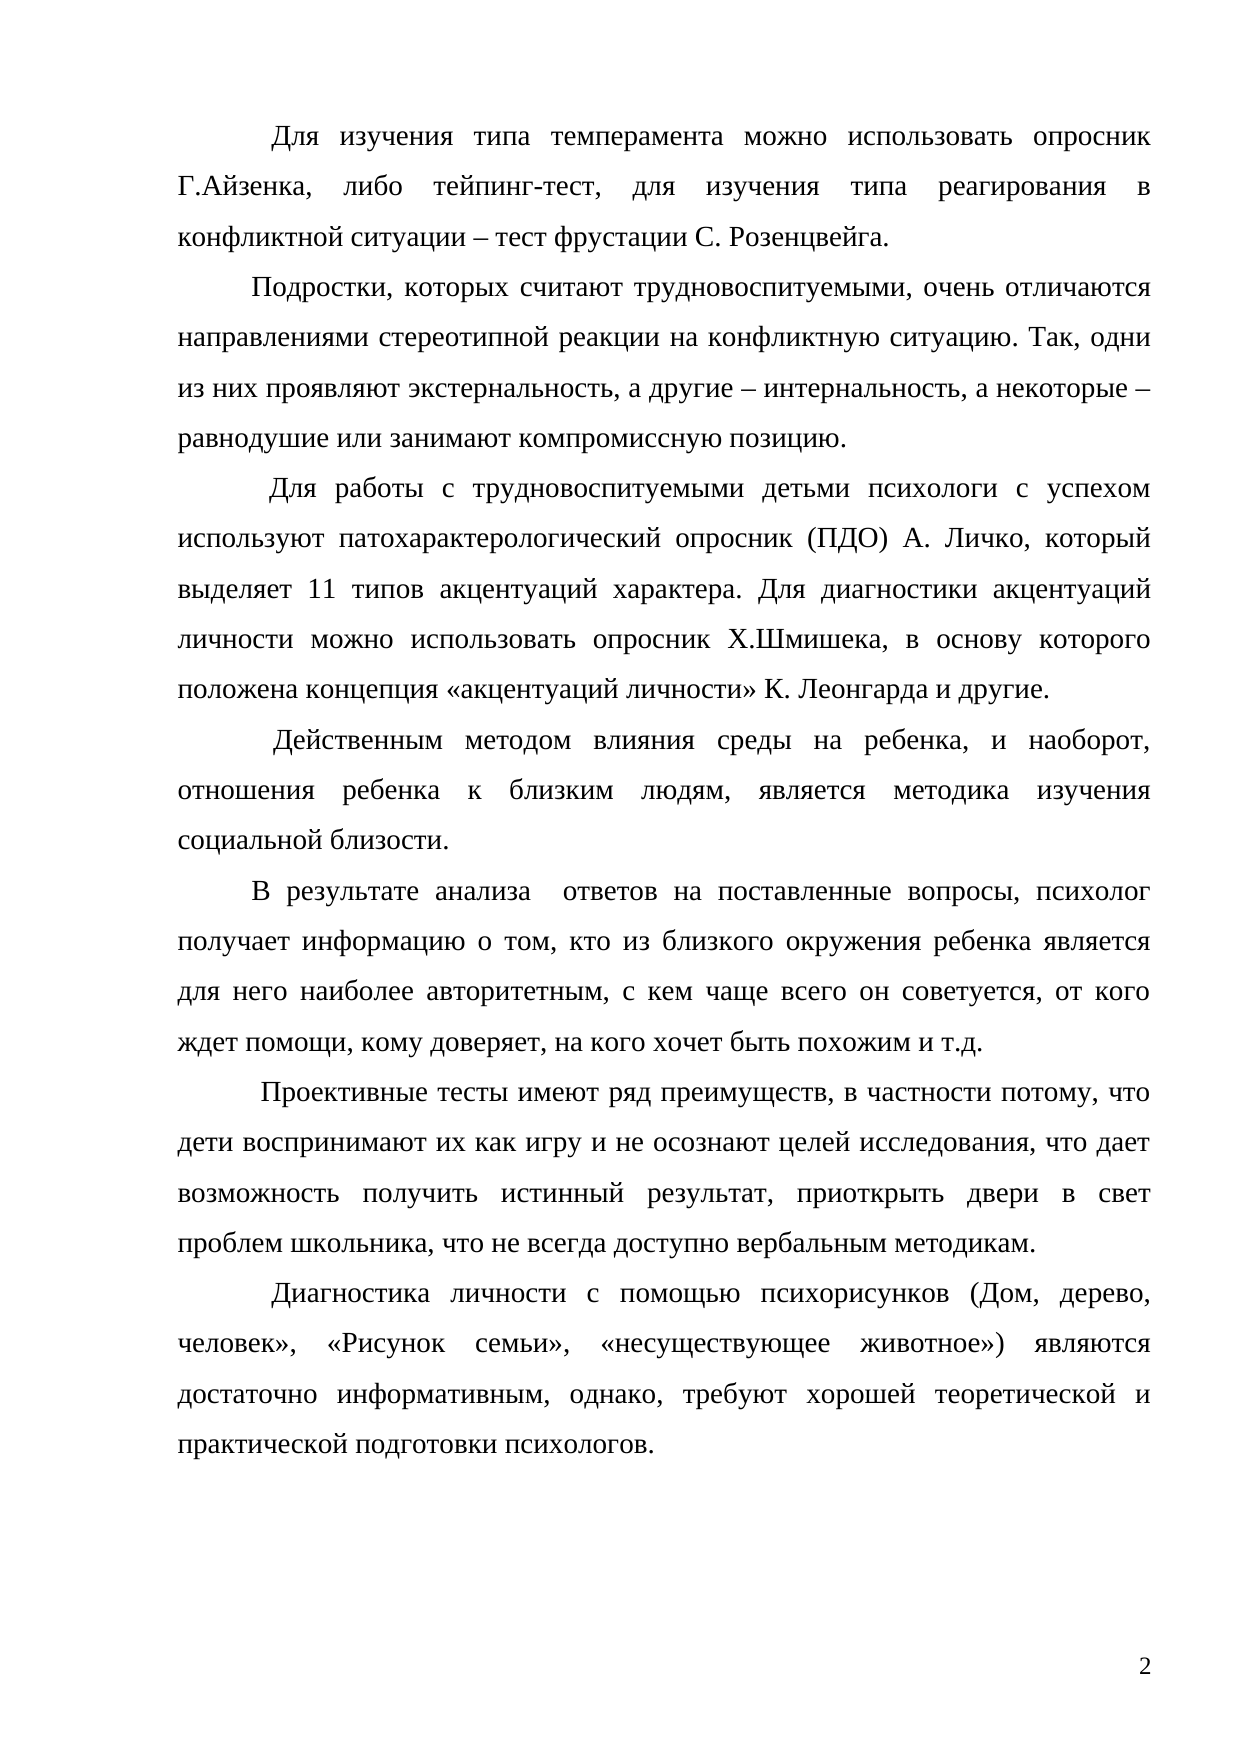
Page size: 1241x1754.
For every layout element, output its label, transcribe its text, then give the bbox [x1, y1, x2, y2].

text Действенным методом влияния среды на ребенка, и наоборот, отношения ребенка к близким людям, является методика изучения социальной близости. [177, 722, 1152, 856]
text В результате анализа ответов на поставленные вопросы, психолог получает информацию о том, кто из близкого окружения ребенка является для него наиболее авторитетным, с кем чаще всего он советуется, от кого ждет помощи, кому доверяет, на кого хочет быть похожим и т.д. [177, 873, 1152, 1057]
text Подростки, которых считают трудновоспитуемыми, очень отличаются направлениями стереотипной реакции на конфликтную ситуацию. Так, одни из них проявляют экстернальность, а другие – интернальность, а некоторые – равнодушие или занимают компромиссную позицию. [177, 269, 1152, 453]
text Проективные тесты имеют ряд преимуществ, в частности потому, что дети воспринимают их как игру и не осознают целей исследования, что дает возможность получить истинный результат, приоткрыть двери в свет проблем школьника, что не всегда доступно вербальным методикам. [177, 1074, 1152, 1258]
text Для работы с трудновоспитуемыми детьми психологи с успехом используют патохарактерологический опросник (ПДО) А. Личко, который выделяет 11 типов акцентуаций характера. Для диагностики акцентуаций личности можно использовать опросник Х.Шмишека, в основу которого положена концепция «акцентуаций личности» К. Леонгарда и другие. [177, 470, 1152, 705]
text Диагностика личности с помощью психорисунков (Дом, дерево, человек», «Рисунок семьи», «несуществующее животное») являются достаточно информативным, однако, требуют хорошей теоретической и практической подготовки психологов. [177, 1275, 1152, 1460]
text Для изучения типа темперамента можно использовать опросник Г.Айзенка, либо тейпинг-тест, для изучения типа реагирования в конфликтной ситуации – тест фрустации С. Розенцвейга. [177, 118, 1152, 252]
